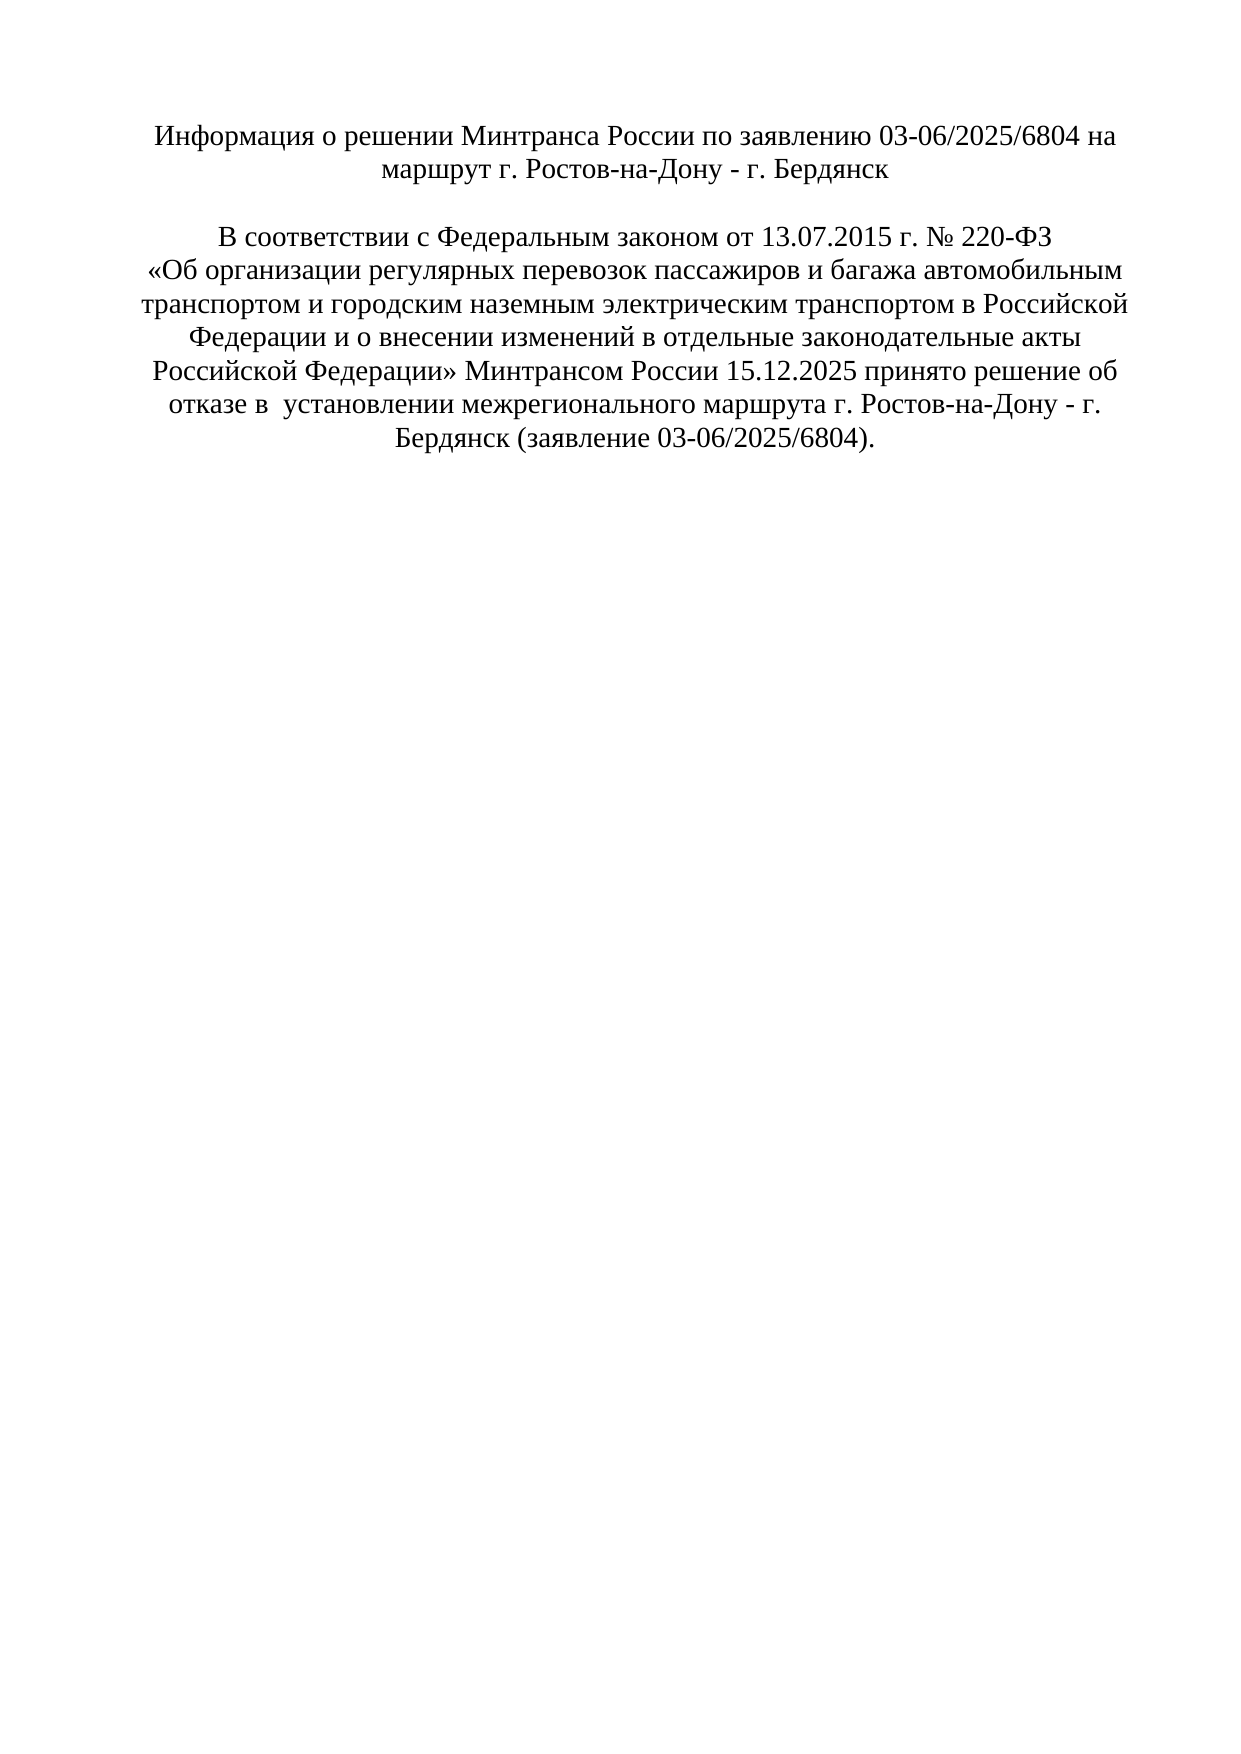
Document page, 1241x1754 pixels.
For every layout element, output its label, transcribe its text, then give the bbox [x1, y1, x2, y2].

text В соответствии с Федеральным законом от 13.07.2015 г. № 220-ФЗ «Об организации регулярных перевозок пассажиров и багажа автомобильным транспортом и городским наземным электрическим транспортом в Российской Федерации и о внесении изменений в отдельные законодательные акты Российской Федерации» Минтрансом России 15.12.2025 принято решение об отказе в установлении межрегионального маршрута г. Ростов-на-Дону - г. Бердянск (заявление 03-06/2025/6804). [118, 219, 1152, 453]
text Информация о решении Минтранса России по заявлению 03-06/2025/6804 на маршрут г. Ростов-на-Дону - г. Бердянск [118, 118, 1152, 185]
